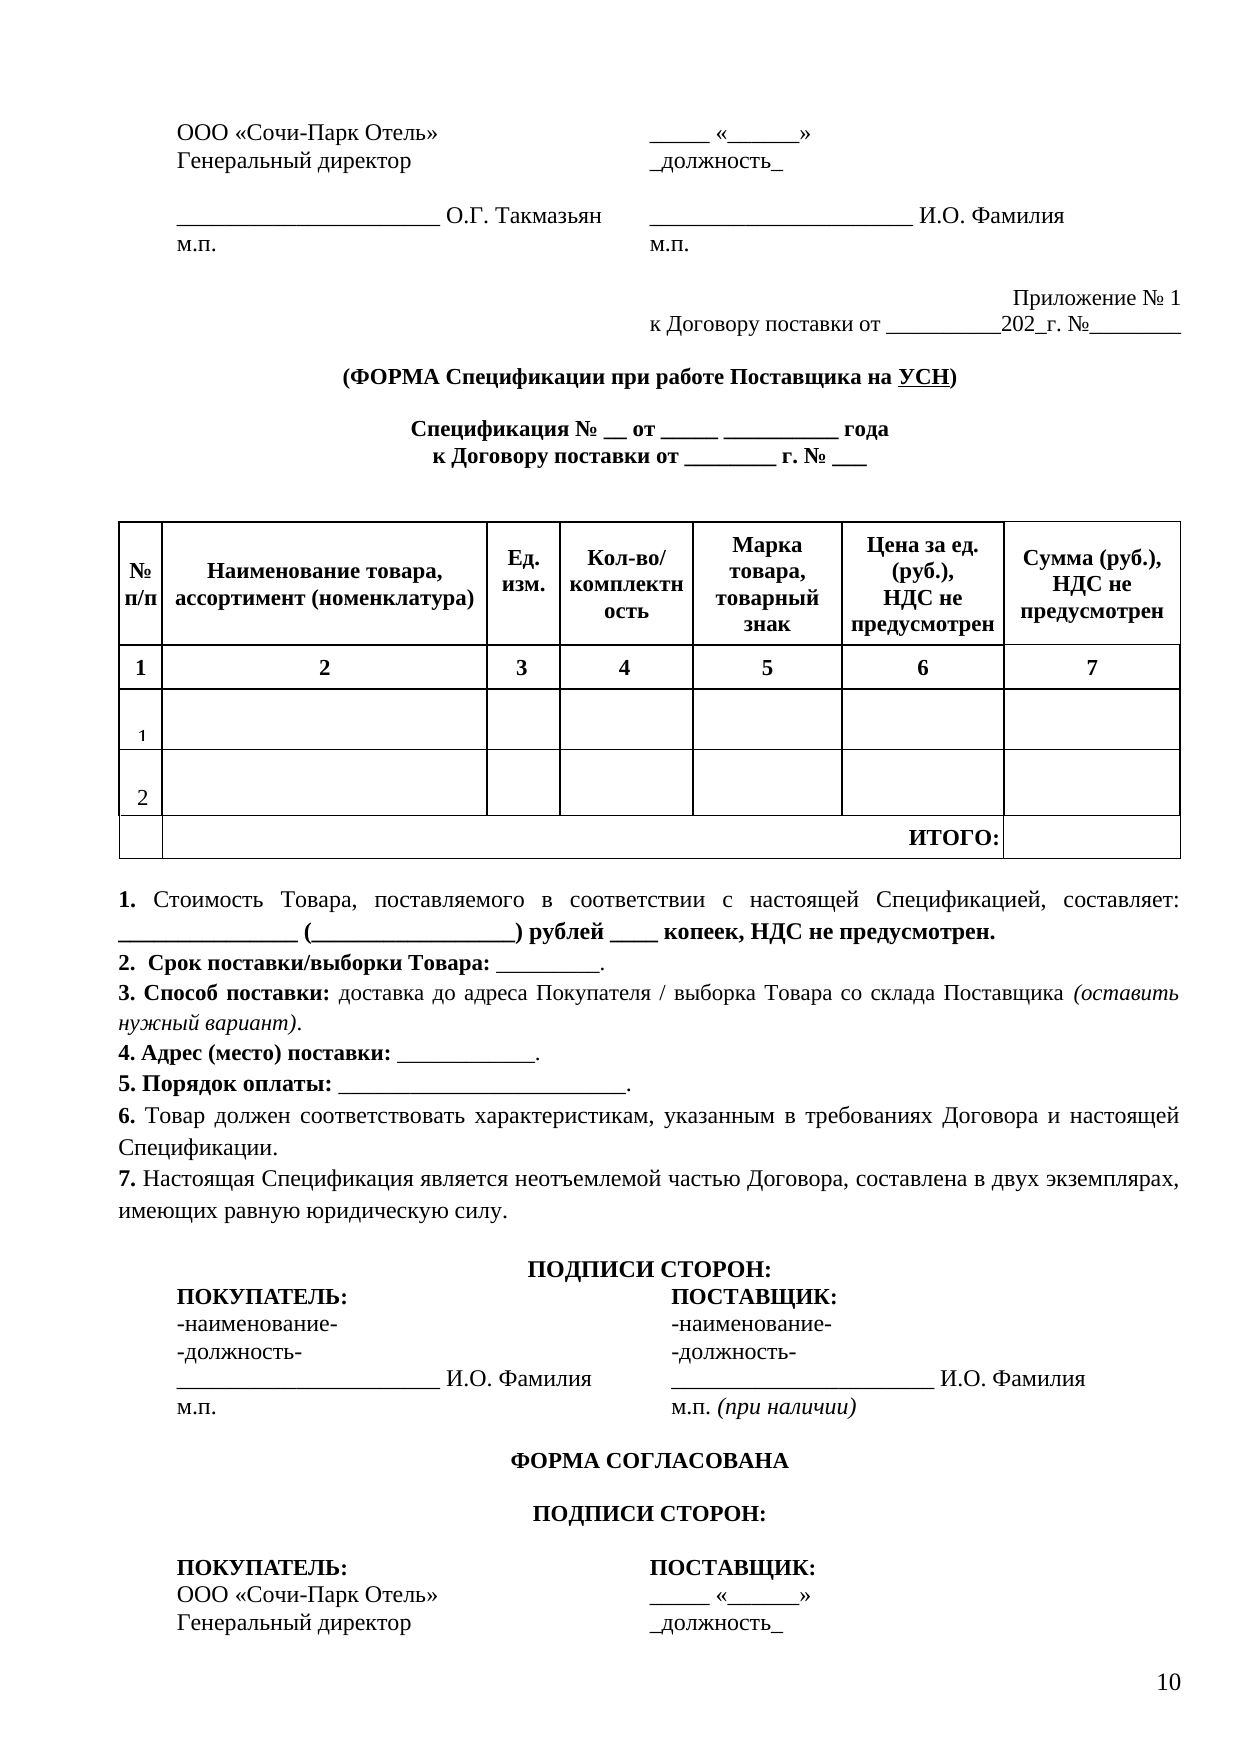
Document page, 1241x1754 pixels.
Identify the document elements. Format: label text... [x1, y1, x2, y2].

table_header Кол-во/ комплектность [561, 523, 692, 644]
table_header № п/п [120, 523, 161, 644]
table_header Сумма (руб.), НДС не предусмотрен [1005, 522, 1180, 644]
text 3. Способ поставки: доставка до адреса Покупателя / выборка Товара со склада Поставщика (оставить нужный вариант). [118, 979, 1181, 1035]
table_cell 11 [120, 690, 161, 749]
table_header ПОСТАВЩИК: -наименование- -должность- ______________________ И.О. Фамилия м.п. (при наличии) [658, 1283, 1181, 1447]
text Спецификация № __ от _____ __________ года [118, 416, 1181, 442]
table_cell [163, 690, 486, 749]
text ПОДПИСИ СТОРОН: [118, 1500, 1181, 1526]
text 2. Срок поставки/выборки Товара: _________. [118, 948, 1181, 975]
table_cell [694, 690, 841, 749]
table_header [635, 118, 1093, 256]
table_cell [120, 816, 162, 858]
text ФОРМА СОГЛАСОВАНА [118, 1447, 1181, 1474]
text Приложение № 1 [118, 284, 1181, 310]
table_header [133, 1554, 635, 1636]
table_header Цена за ед. (руб.), НДС не предусмотрен [843, 523, 1003, 644]
table_cell 7 [1005, 645, 1179, 688]
text к Договору поставки от __________202_г. №________ [118, 310, 1181, 336]
text (ФОРМА Спецификации при работе Поставщика на УСН) [118, 363, 1181, 389]
table_cell 6 [843, 646, 1003, 688]
text 4. Адрес (место) поставки: ____________. [118, 1039, 1181, 1066]
table_cell ИТОГО: [163, 816, 1003, 858]
table_cell [488, 690, 559, 749]
list 5. Порядок оплаты: ________________________. [118, 1069, 1181, 1097]
text 7. Настоящая Спецификация является неотъемлемой частью Договора, составлена в двух экземплярах, имеющих равную юридическую силу. [118, 1164, 1181, 1224]
table_cell 1 [120, 646, 161, 688]
table_cell 5 [694, 646, 841, 688]
table_cell [163, 750, 486, 815]
table_cell [843, 690, 1003, 749]
table_cell [694, 750, 841, 815]
table_header ПОКУПАТЕЛЬ: -наименование- -должность- ______________________ И.О. Фамилия м.п. [133, 1283, 658, 1447]
text ПОДПИСИ СТОРОН: [118, 1255, 1181, 1283]
table_header Марка товара, товарный знак [694, 523, 841, 644]
table_cell [1005, 750, 1179, 815]
text 6. Товар должен соответствовать характеристикам, указанным в требованиях Договора и настоящей Спецификации. [118, 1101, 1181, 1160]
table_cell [561, 750, 692, 815]
table_cell 22 [120, 750, 161, 815]
table_cell [1004, 816, 1180, 858]
table_cell 4 [561, 646, 692, 688]
table_cell [561, 690, 692, 749]
table_header Наименование товара, ассортимент (номенклатура) [163, 523, 486, 644]
table_cell 2 [163, 646, 486, 688]
table_cell [843, 750, 1003, 815]
table_cell [1005, 690, 1179, 749]
text 1. Стоимость Товара, поставляемого в соответствии с настоящей Спецификацией, составляет: _______________ (_________________) рублей ____ копеек, НДС не предусмотрен. [118, 885, 1181, 944]
table_cell 3 [488, 646, 559, 688]
table_header Ед. изм. [488, 523, 559, 644]
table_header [635, 1554, 1093, 1636]
text к Договору поставки от ________ г. № ___ [118, 442, 1181, 468]
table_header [133, 118, 635, 256]
table_cell [488, 750, 559, 815]
